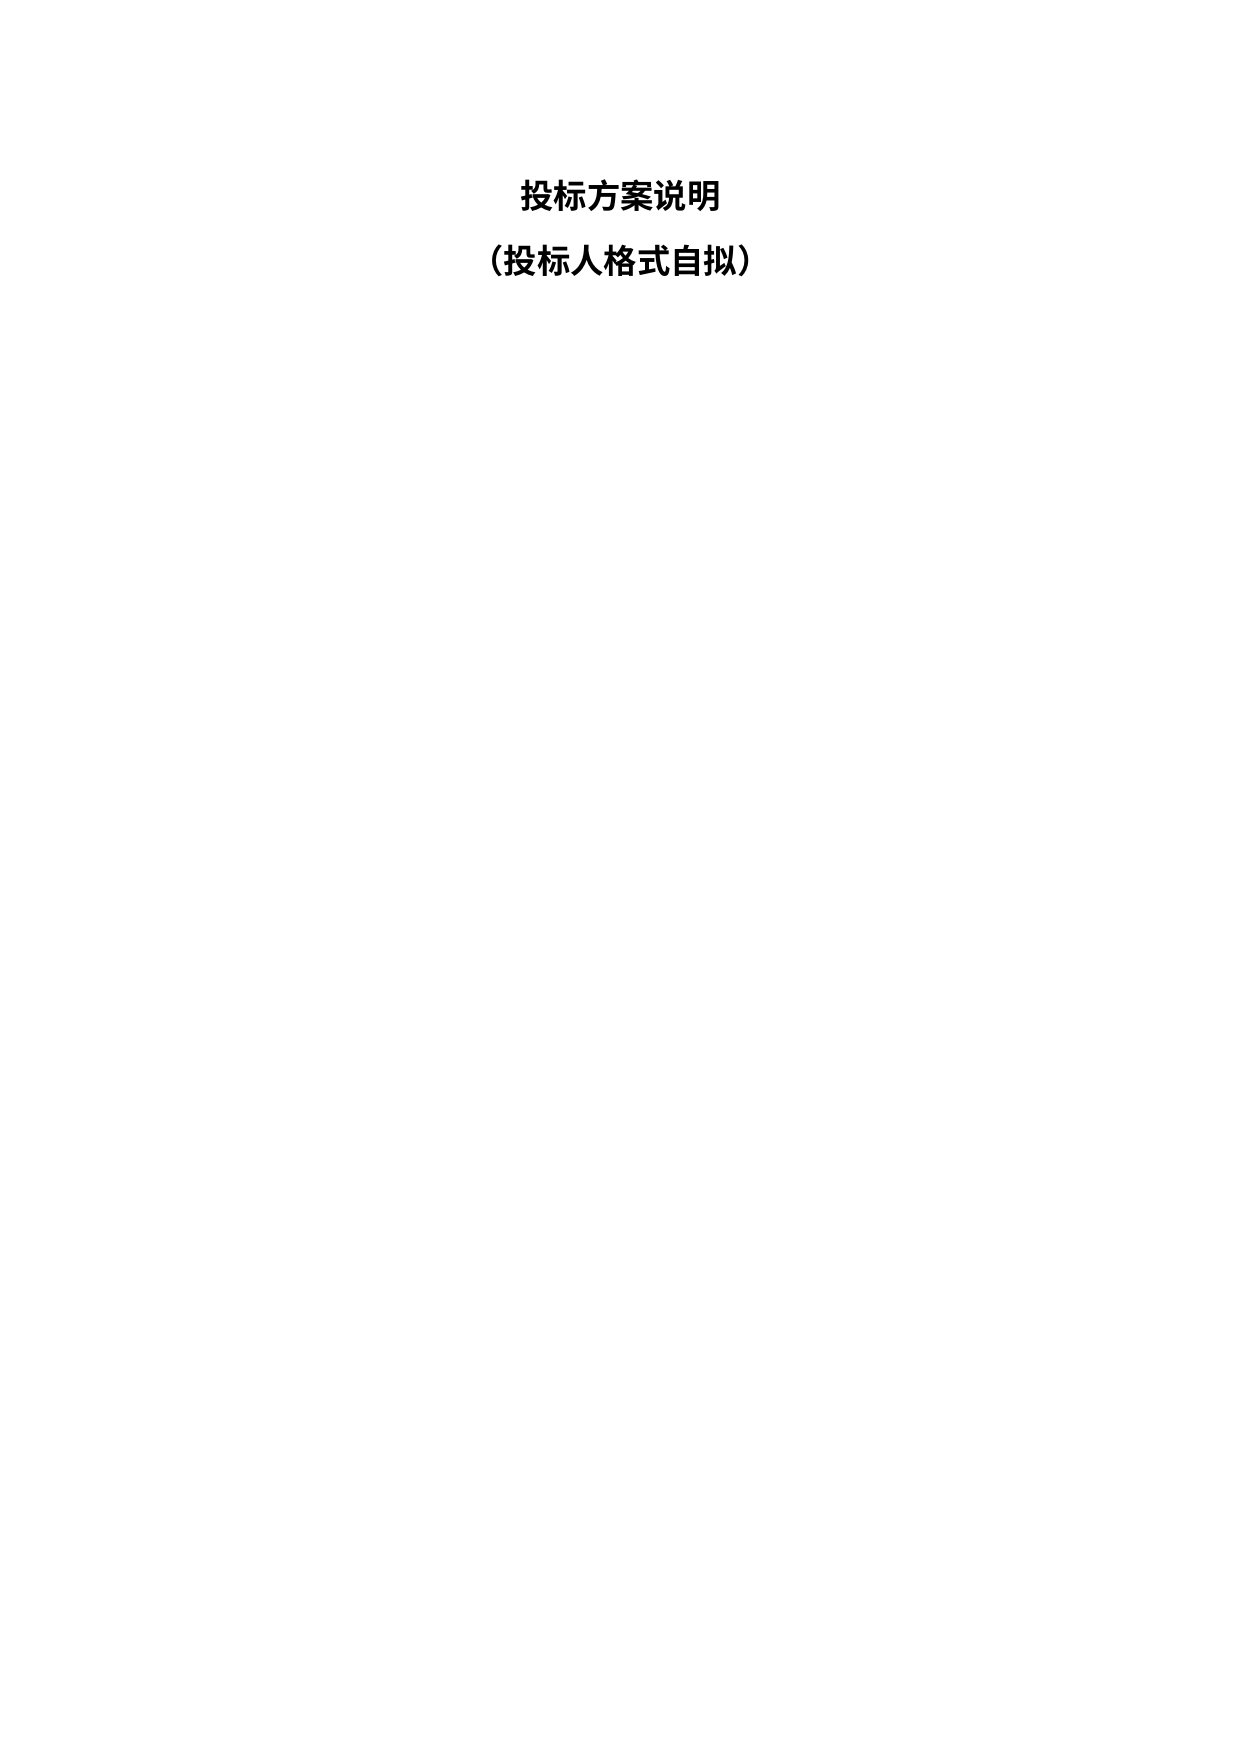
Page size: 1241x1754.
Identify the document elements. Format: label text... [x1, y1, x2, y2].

text 投标方案说明 [187, 162, 1053, 227]
text （投标人格式自拟） [187, 227, 1053, 292]
